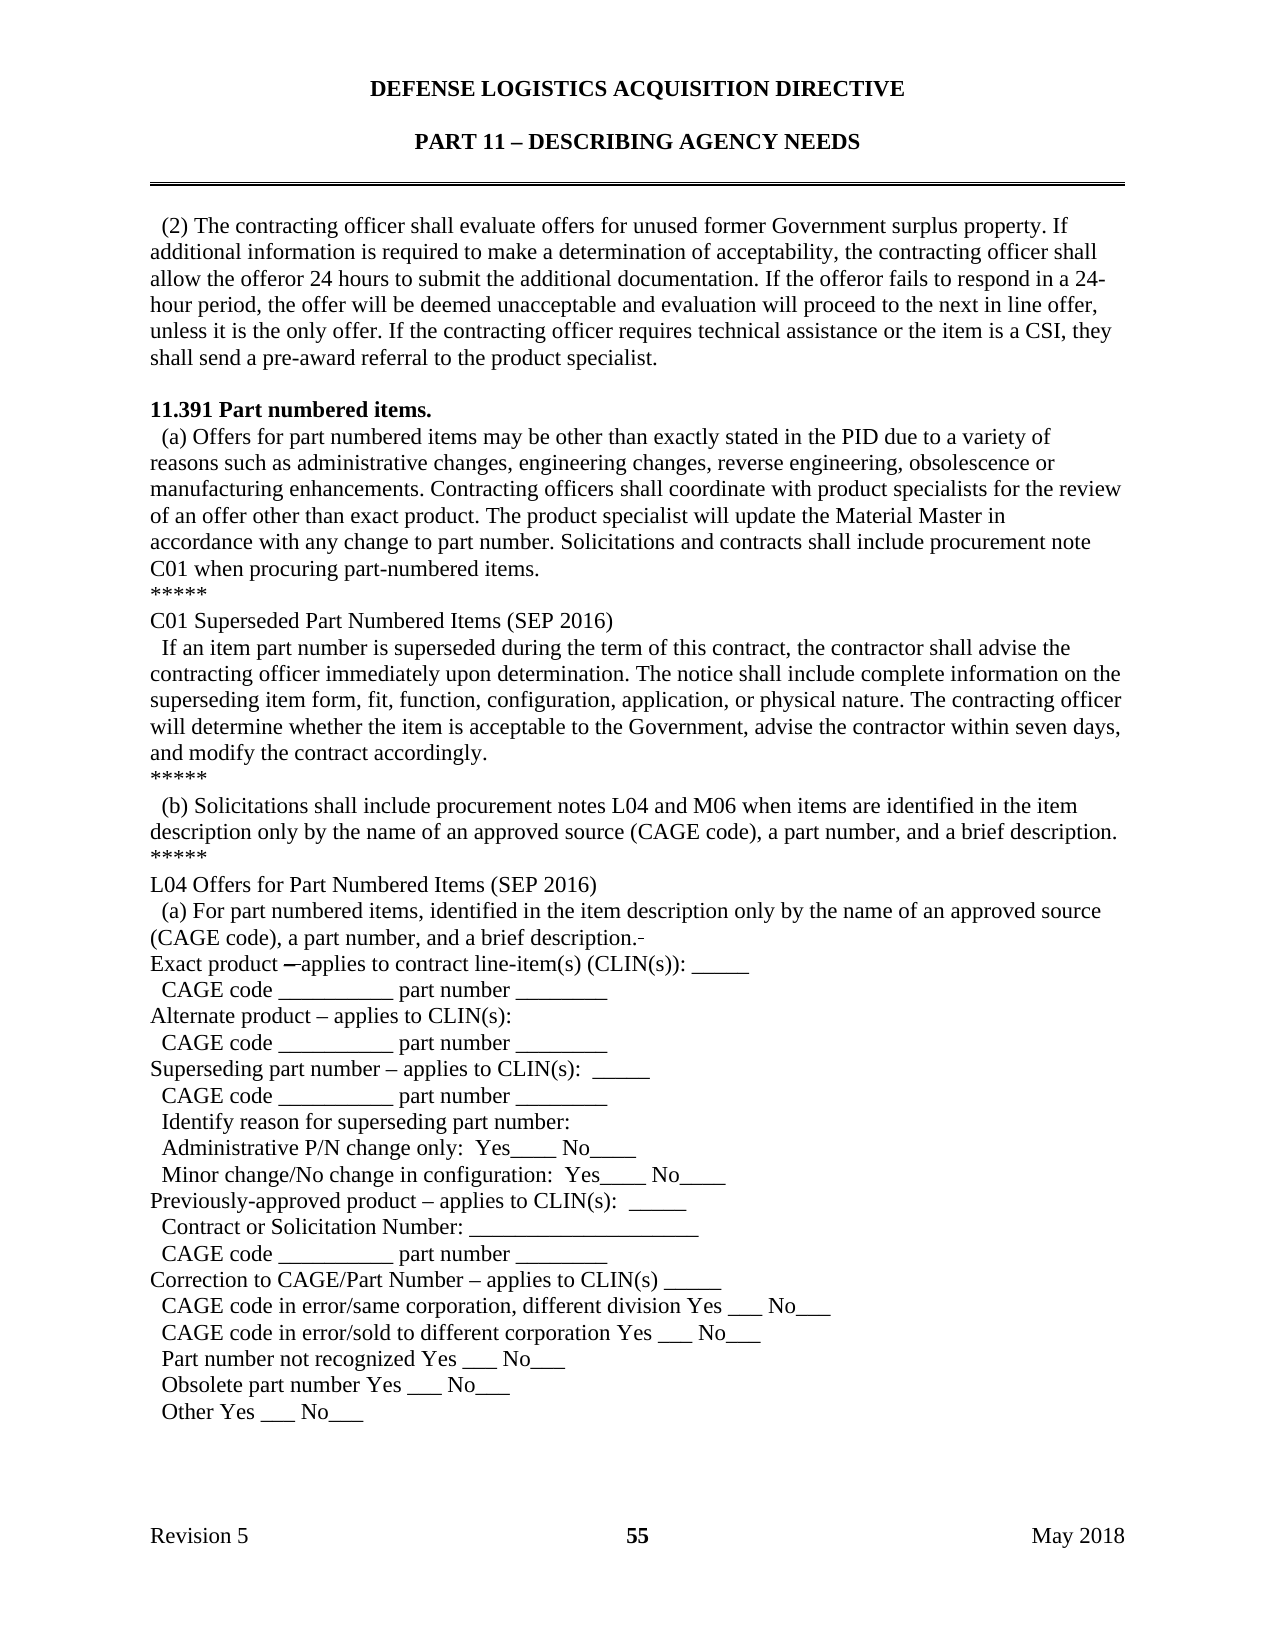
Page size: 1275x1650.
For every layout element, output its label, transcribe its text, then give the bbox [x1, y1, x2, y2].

text L04 Offers for Part Numbered Items (SEP 2016) [150, 871, 1125, 897]
text Administrative P/N change only: Yes____ No____ [150, 1134, 1125, 1161]
text ***** [150, 581, 1125, 607]
text (a) Offers for part numbered items may be other than exactly stated in the PID due to a variety of reasons such as administrative changes, engineering changes, reverse engineering, obsolescence or manufacturing enhancements. Contracting officers shall coordinate with product specialists for the review of an offer other than exact product. The product specialist will update the Material Master in [150, 423, 1125, 528]
text (b) Solicitations shall include procurement notes L04 and M06 when items are identified in the item description only by the name of an approved source (CAGE code), a part number, and a brief description. [150, 792, 1125, 844]
text Previously-approved product – applies to CLIN(s): _____ [150, 1187, 1125, 1213]
text Minor change/No change in configuration: Yes____ No____ [150, 1161, 1125, 1187]
text Correction to CAGE/Part Number – applies to CLIN(s) _____ [150, 1266, 1125, 1292]
text CAGE code __________ part number ________ [150, 976, 1125, 1003]
text CAGE code in error/same corporation, different division Yes ___ No___ [150, 1292, 1125, 1319]
text ***** [150, 844, 1125, 871]
text Obsolete part number Yes ___ No___ [150, 1372, 1125, 1398]
text Exact product – applies to contract line-item(s) (CLIN(s)): _____ [150, 950, 1125, 976]
text CAGE code __________ part number ________ [150, 1082, 1125, 1108]
text accordance with any change to part number. Solicitations and contracts shall include procurement note C01 when procuring part-numbered items. [150, 528, 1125, 581]
text (a) For part numbered items, identified in the item description only by the name of an approved source (CAGE code), a part number, and a brief description. [150, 897, 1125, 950]
text (2) The contracting officer shall evaluate offers for unused former Government surplus property. If additional information is required to make a determination of acceptability, the contracting officer shall allow the offeror 24 hours to submit the additional documentation. If the offeror fails to respond in a 24-hour period, the offer will be deemed unacceptable and evaluation will proceed to the next in line offer, unless it is the only offer. If the contracting officer requires technical assistance or the item is a CSI, they shall send a pre-award referral to the product specialist. [150, 212, 1125, 370]
text 11.391 Part numbered items. [150, 396, 1125, 423]
text Part number not recognized Yes ___ No___ [150, 1345, 1125, 1372]
text CAGE code in error/sold to different corporation Yes ___ No___ [150, 1319, 1125, 1345]
text CAGE code __________ part number ________ [150, 1029, 1125, 1055]
text C01 Superseded Part Numbered Items (SEP 2016) [150, 607, 1125, 634]
text Other Yes ___ No___ [150, 1398, 1125, 1424]
text If an item part number is superseded during the term of this contract, the contractor shall advise the contracting officer immediately upon determination. The notice shall include complete information on the superseding item form, fit, function, configuration, application, or physical nature. The contracting officer will determine whether the item is acceptable to the Government, advise the contractor within seven days, and modify the contract accordingly. [150, 634, 1125, 765]
text Contract or Solicitation Number: ____________________ [150, 1213, 1125, 1240]
text Superseding part number – applies to CLIN(s): _____ [150, 1055, 1125, 1082]
text CAGE code __________ part number ________ [150, 1240, 1125, 1266]
text Alternate product – applies to CLIN(s): [150, 1003, 1125, 1029]
text Identify reason for superseding part number: [150, 1108, 1125, 1134]
text ***** [150, 765, 1125, 792]
